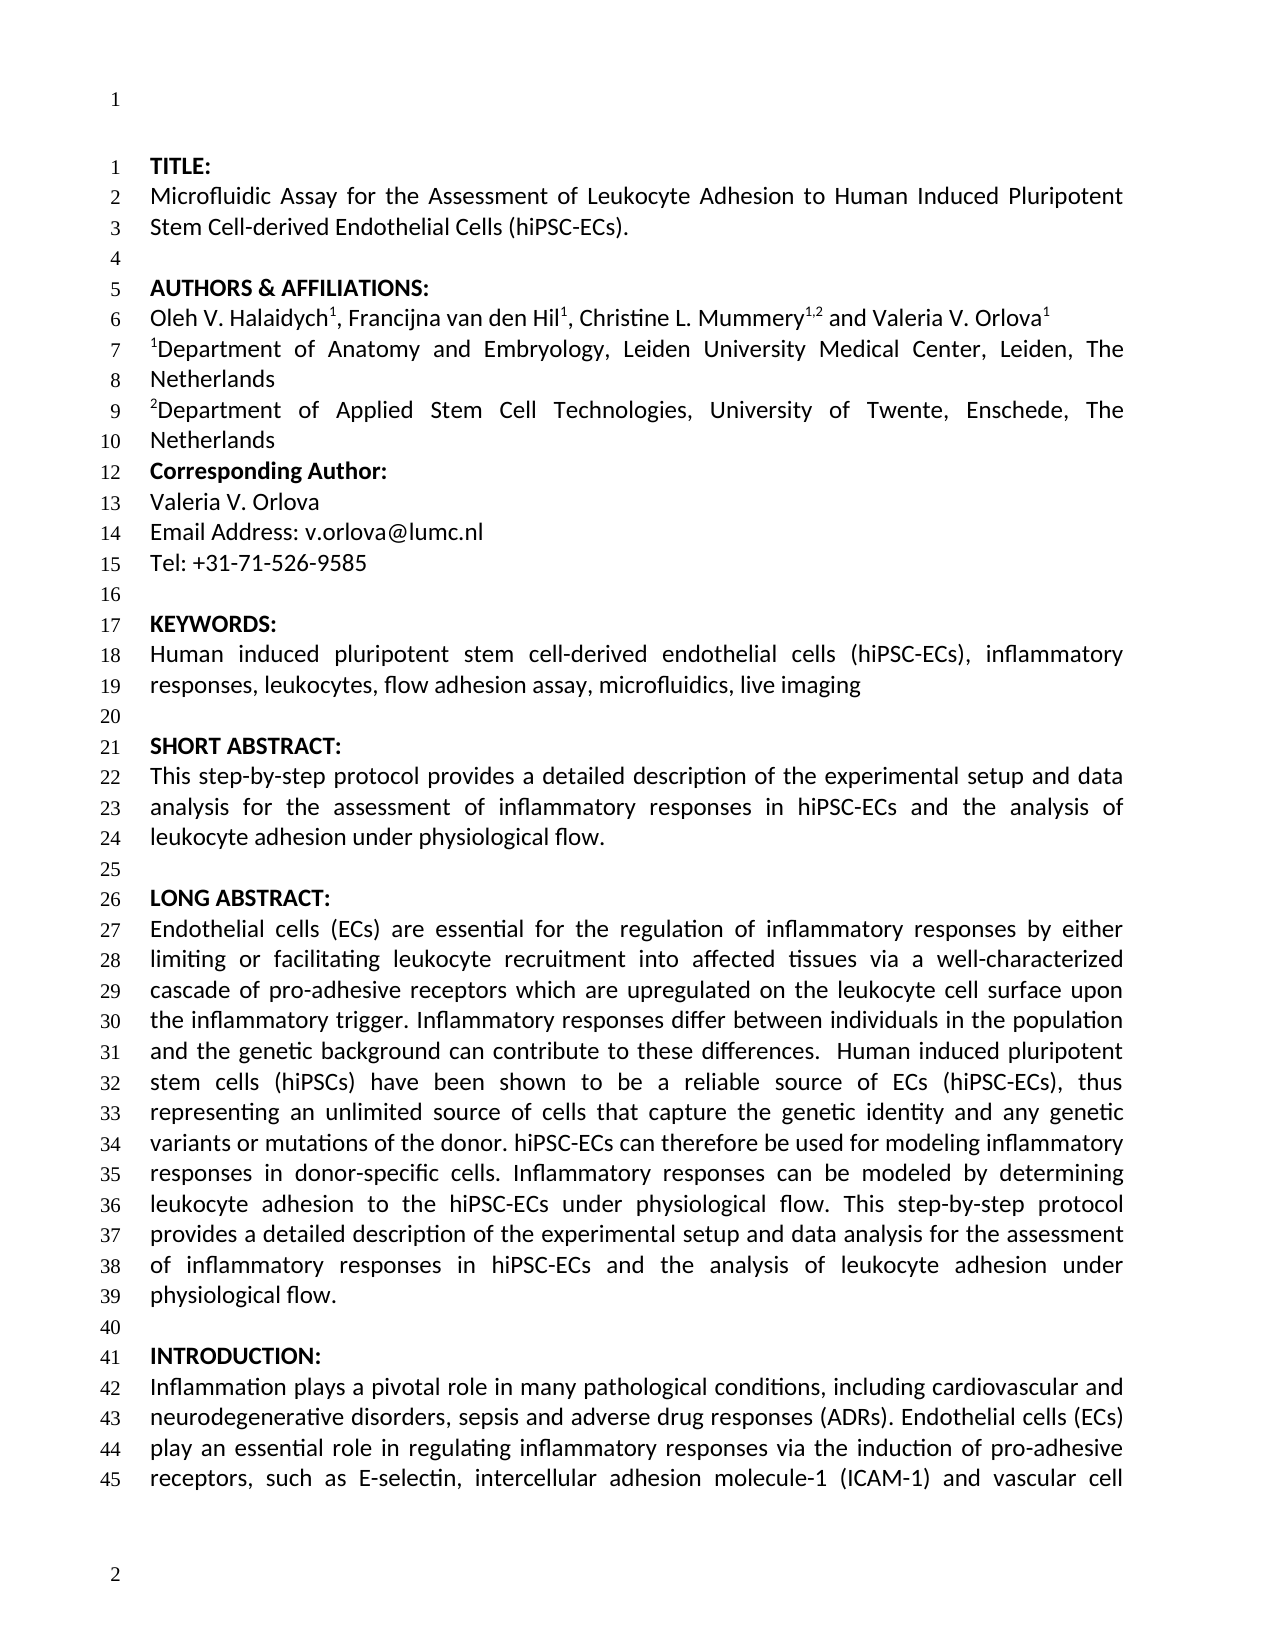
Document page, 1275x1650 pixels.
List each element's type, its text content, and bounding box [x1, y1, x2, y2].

text Endothelial cells (ECs) are essential for the regulation of inflammatory responses by either limiting or facilitating leukocyte recruitment into affected tissues via a well-characterized cascade of pro-adhesive receptors which are upregulated on the leukocyte cell surface upon the inflammatory trigger. Inflammatory responses differ between individuals in the population and the genetic background can contribute to these differences. Human induced pluripotent stem cells (hiPSCs) have been shown to be a reliable source of ECs (hiPSC-ECs), thus representing an unlimited source of cells that capture the genetic identity and any genetic variants or mutations of the donor. hiPSC-ECs can therefore be used for modeling inflammatory responses in donor-specific cells. Inflammatory responses can be modeled by determining leukocyte adhesion to the hiPSC-ECs under physiological flow. This step-by-step protocol provides a detailed description of the experimental setup and data analysis for the assessment of inflammatory responses in hiPSC-ECs and the analysis of leukocyte adhesion under physiological flow. [150, 913, 1125, 1310]
text 2Department of Applied Stem Cell Technologies, University of Twente, Enschede, The Netherlands [150, 394, 1125, 455]
text KEYWORDS: [150, 608, 1125, 638]
text Corresponding Author: [150, 455, 1125, 486]
text LONG ABSTRACT: [150, 882, 1125, 913]
text This step-by-step protocol provides a detailed description of the experimental setup and data analysis for the assessment of inflammatory responses in hiPSC-ECs and the analysis of leukocyte adhesion under physiological flow. [150, 760, 1125, 852]
text Human induced pluripotent stem cell-derived endothelial cells (hiPSC-ECs), inflammatory responses, leukocytes, flow adhesion assay, microfluidics, live imaging [150, 638, 1125, 699]
text AUTHORS & AFFILIATIONS: [150, 272, 1125, 303]
text Oleh V. Halaidych1, Francijna van den Hil1, Christine L. Mummery1,2 and Valeria V. Orlova1 [150, 303, 1125, 333]
text TITLE: [150, 150, 1125, 181]
text INTRODUCTION: [150, 1340, 1125, 1371]
text Email Address: v.orlova@lumc.nl [150, 516, 1125, 547]
text SHORT ABSTRACT: [150, 730, 1125, 760]
text 1Department of Anatomy and Embryology, Leiden University Medical Center, Leiden, The Netherlands [150, 333, 1125, 394]
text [150, 1371, 1125, 1493]
text Valeria V. Orlova [150, 486, 1125, 516]
text Microfluidic Assay for the Assessment of Leukocyte Adhesion to Human Induced Pluripotent Stem Cell-derived Endothelial Cells (hiPSC-ECs). [150, 181, 1125, 242]
text Tel: +31-71-526-9585 [150, 547, 1125, 577]
